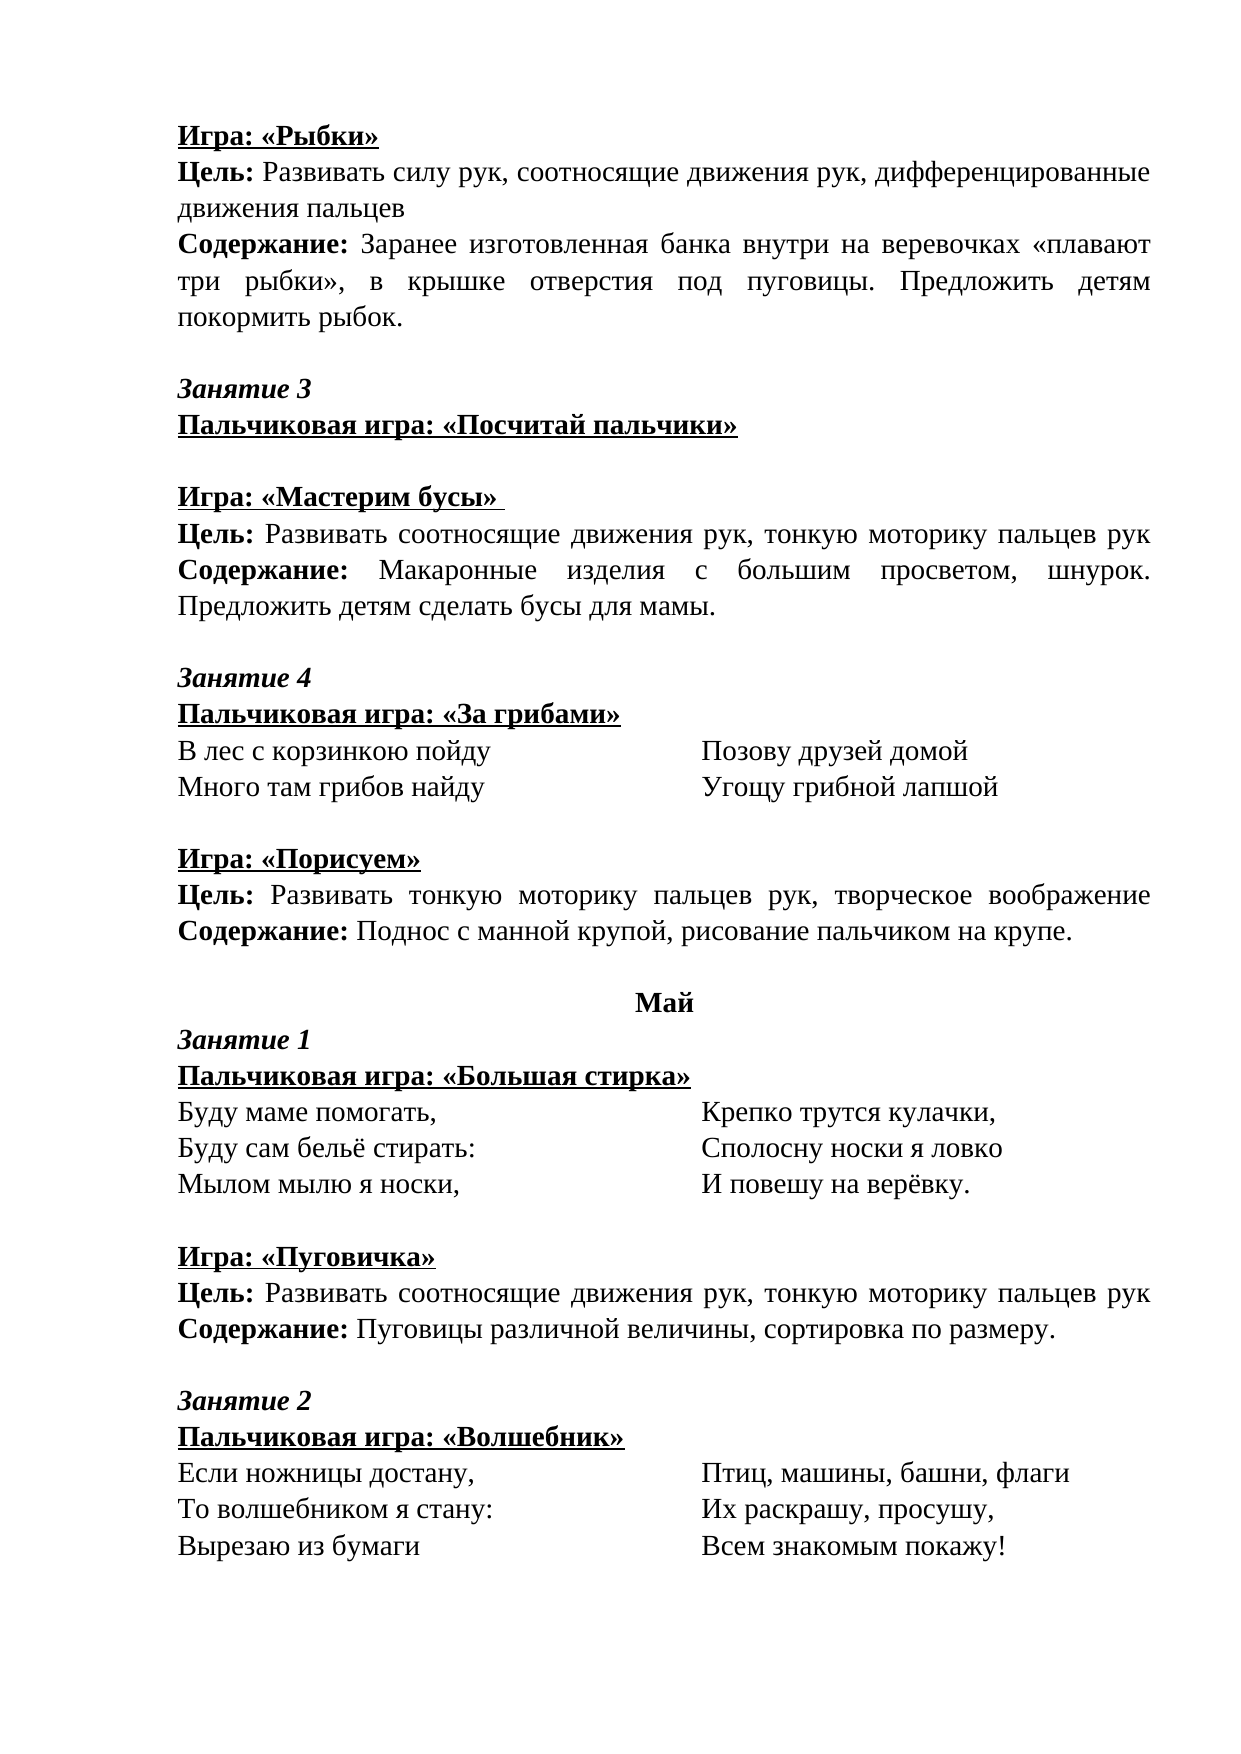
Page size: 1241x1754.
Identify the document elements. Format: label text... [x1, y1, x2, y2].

text Позову друзей домой [701, 733, 1152, 766]
text Пальчиковая игра: «Посчитай пальчики» [177, 407, 1152, 441]
text Буду сам бельё стирать: [177, 1130, 627, 1164]
text Пальчиковая игра: «За грибами» [177, 696, 1152, 730]
text Цель: Развивать соотносящие движения рук, тонкую моторику пальцев рук Содержание: Макаронные изделия с большим просветом, шнурок. Предложить детям сделать бусы для мамы. [177, 516, 1152, 622]
text Цель: Развивать соотносящие движения рук, тонкую моторику пальцев рук Содержание: Пуговицы различной величины, сортировка по размеру. [177, 1275, 1152, 1344]
text Игра: «Пуговичка» [177, 1239, 1152, 1272]
text Цель: Развивать тонкую моторику пальцев рук, творческое воображение Содержание: Поднос с манной крупой, рисование пальчиком на крупе. [177, 877, 1152, 947]
text В лес с корзинкою пойду [177, 733, 627, 766]
text Занятие 1 [177, 1022, 1152, 1055]
text Их раскрашу, просушу, [701, 1492, 1152, 1525]
text Игра: «Рыбки» [177, 118, 1152, 152]
text Май [177, 986, 1152, 1019]
text Занятие 3 [177, 371, 1152, 405]
text Мылом мылю я носки, [177, 1166, 627, 1200]
text Всем знакомым покажу! [701, 1528, 1152, 1561]
text Если ножницы достану, [177, 1456, 627, 1489]
text Занятие 2 [177, 1383, 1152, 1417]
text Угощу грибной лапшой [701, 769, 1152, 802]
text Игра: «Порисуем» [177, 841, 1152, 874]
text Содержание: Заранее изготовленная банка внутри на веревочках «плавают три рыбки», в крышке отверстия под пуговицы. Предложить детям покормить рыбок. [177, 227, 1152, 332]
text Вырезаю из бумаги [177, 1528, 627, 1561]
text То волшебником я стану: [177, 1492, 627, 1525]
text Крепко трутся кулачки, [701, 1094, 1152, 1128]
text Занятие 4 [177, 660, 1152, 694]
text И повешу на верёвку. [701, 1166, 1152, 1200]
text Игра: «Мастерим бусы» [177, 479, 1152, 513]
text Сполосну носки я ловко [701, 1130, 1152, 1164]
text Цель: Развивать силу рук, соотносящие движения рук, дифференцированные движения пальцев [177, 154, 1152, 224]
text Пальчиковая игра: «Большая стирка» [177, 1058, 1152, 1091]
text Много там грибов найду [177, 769, 627, 802]
text Пальчиковая игра: «Волшебник» [177, 1419, 1152, 1453]
text Птиц, машины, башни, флаги [701, 1456, 1152, 1489]
text Буду маме помогать, [177, 1094, 627, 1128]
